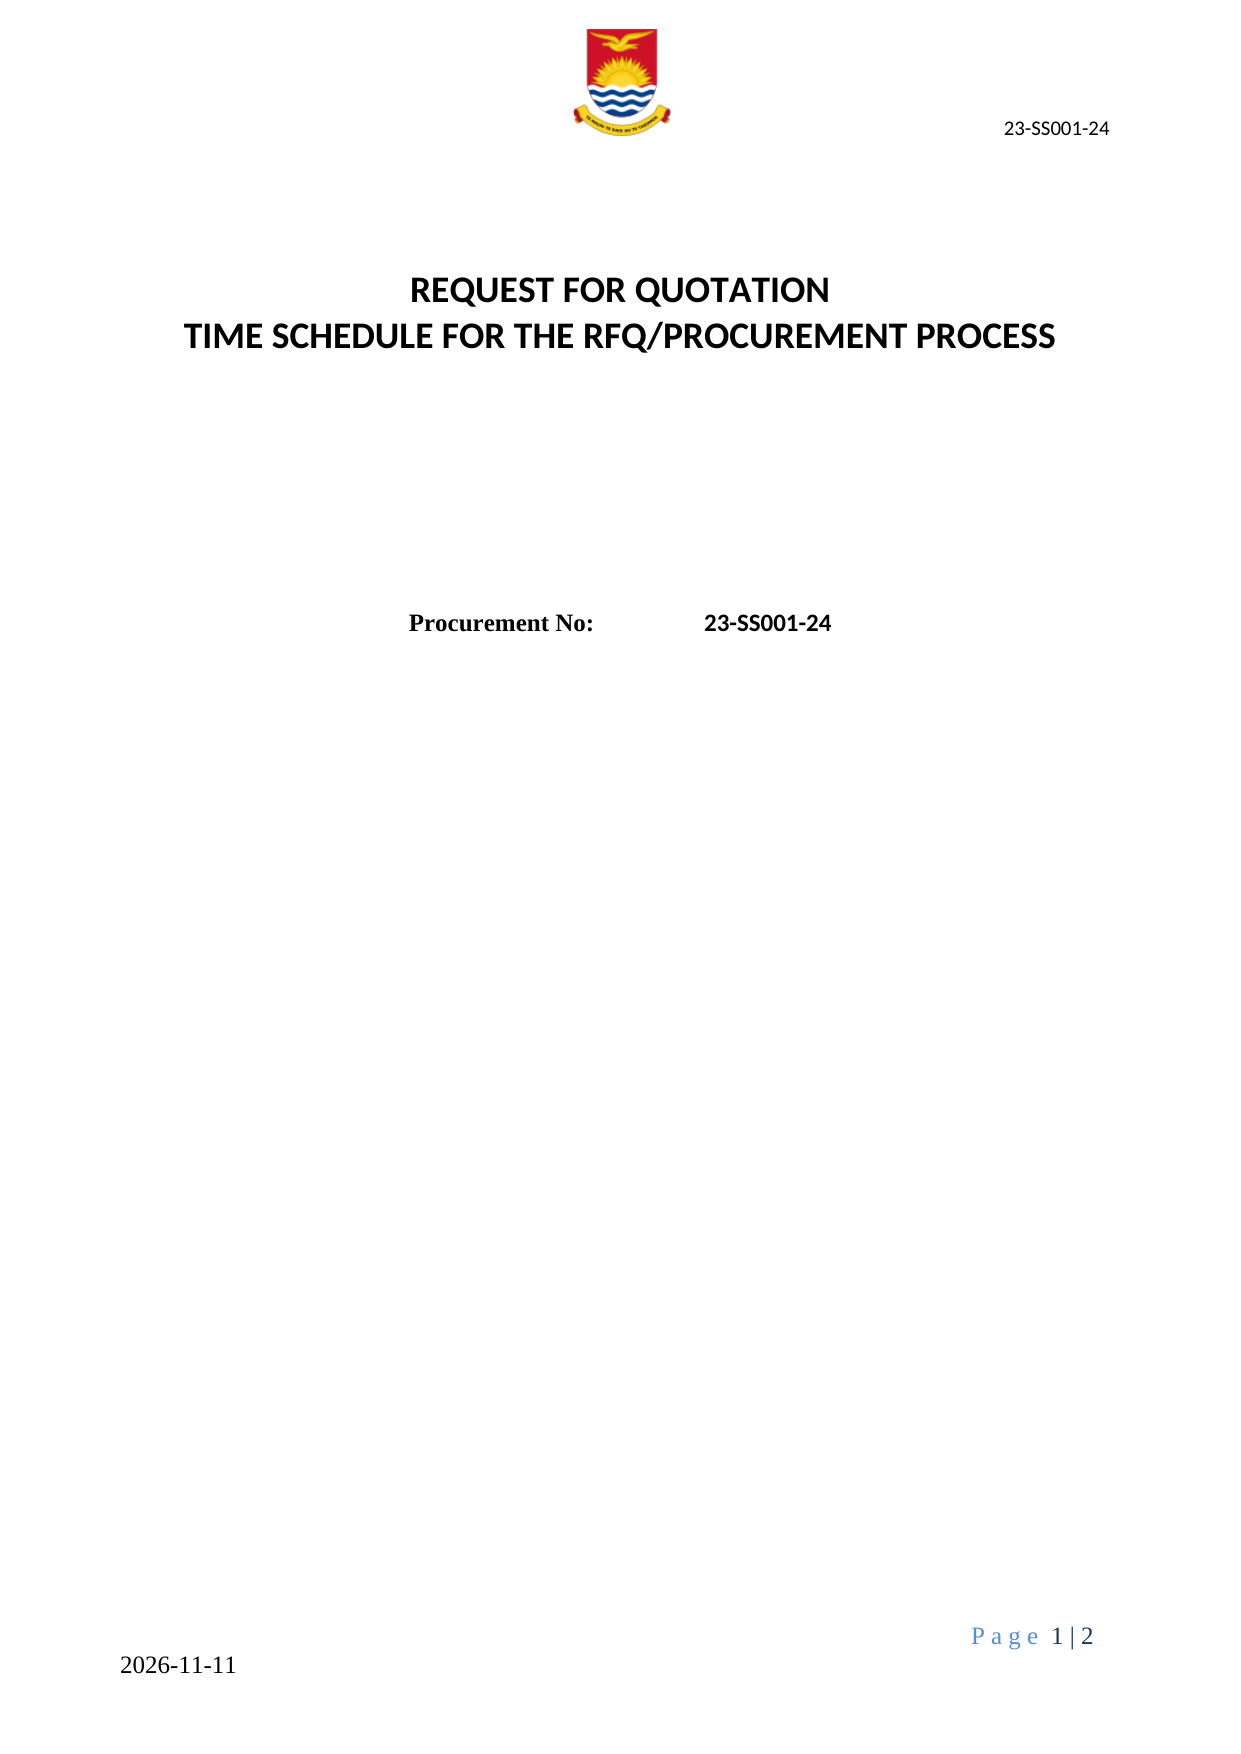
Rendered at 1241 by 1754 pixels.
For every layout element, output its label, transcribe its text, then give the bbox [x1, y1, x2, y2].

text Procurement No: 23-SS001-24 [120, 607, 1120, 638]
text REQUEST FOR QUOTATION TIME SCHEDULE FOR THE RFQ/PROCUREMENT PROCESS [120, 266, 1120, 357]
picture [573, 29, 671, 136]
